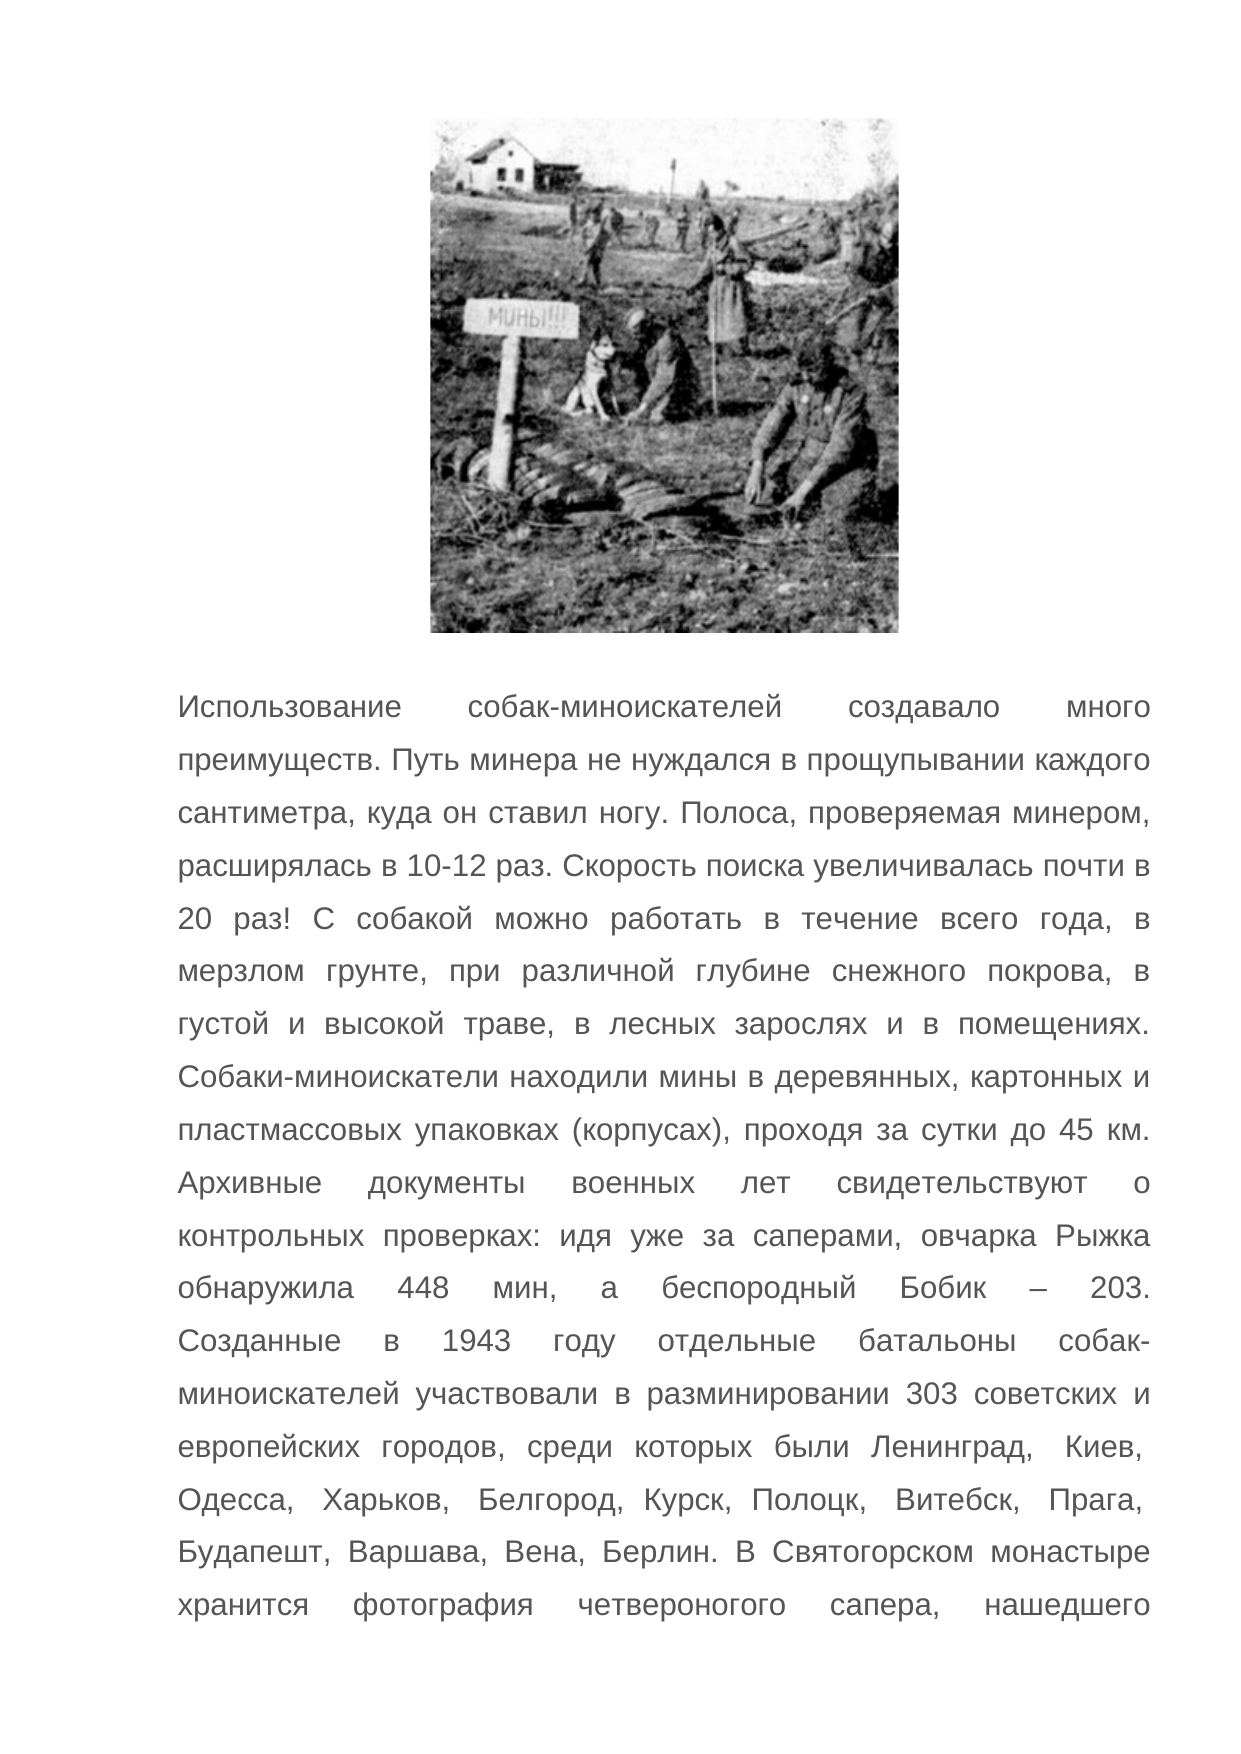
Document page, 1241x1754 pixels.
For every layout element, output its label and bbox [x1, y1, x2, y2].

text [177, 672, 1152, 1622]
picture [430, 118, 899, 633]
